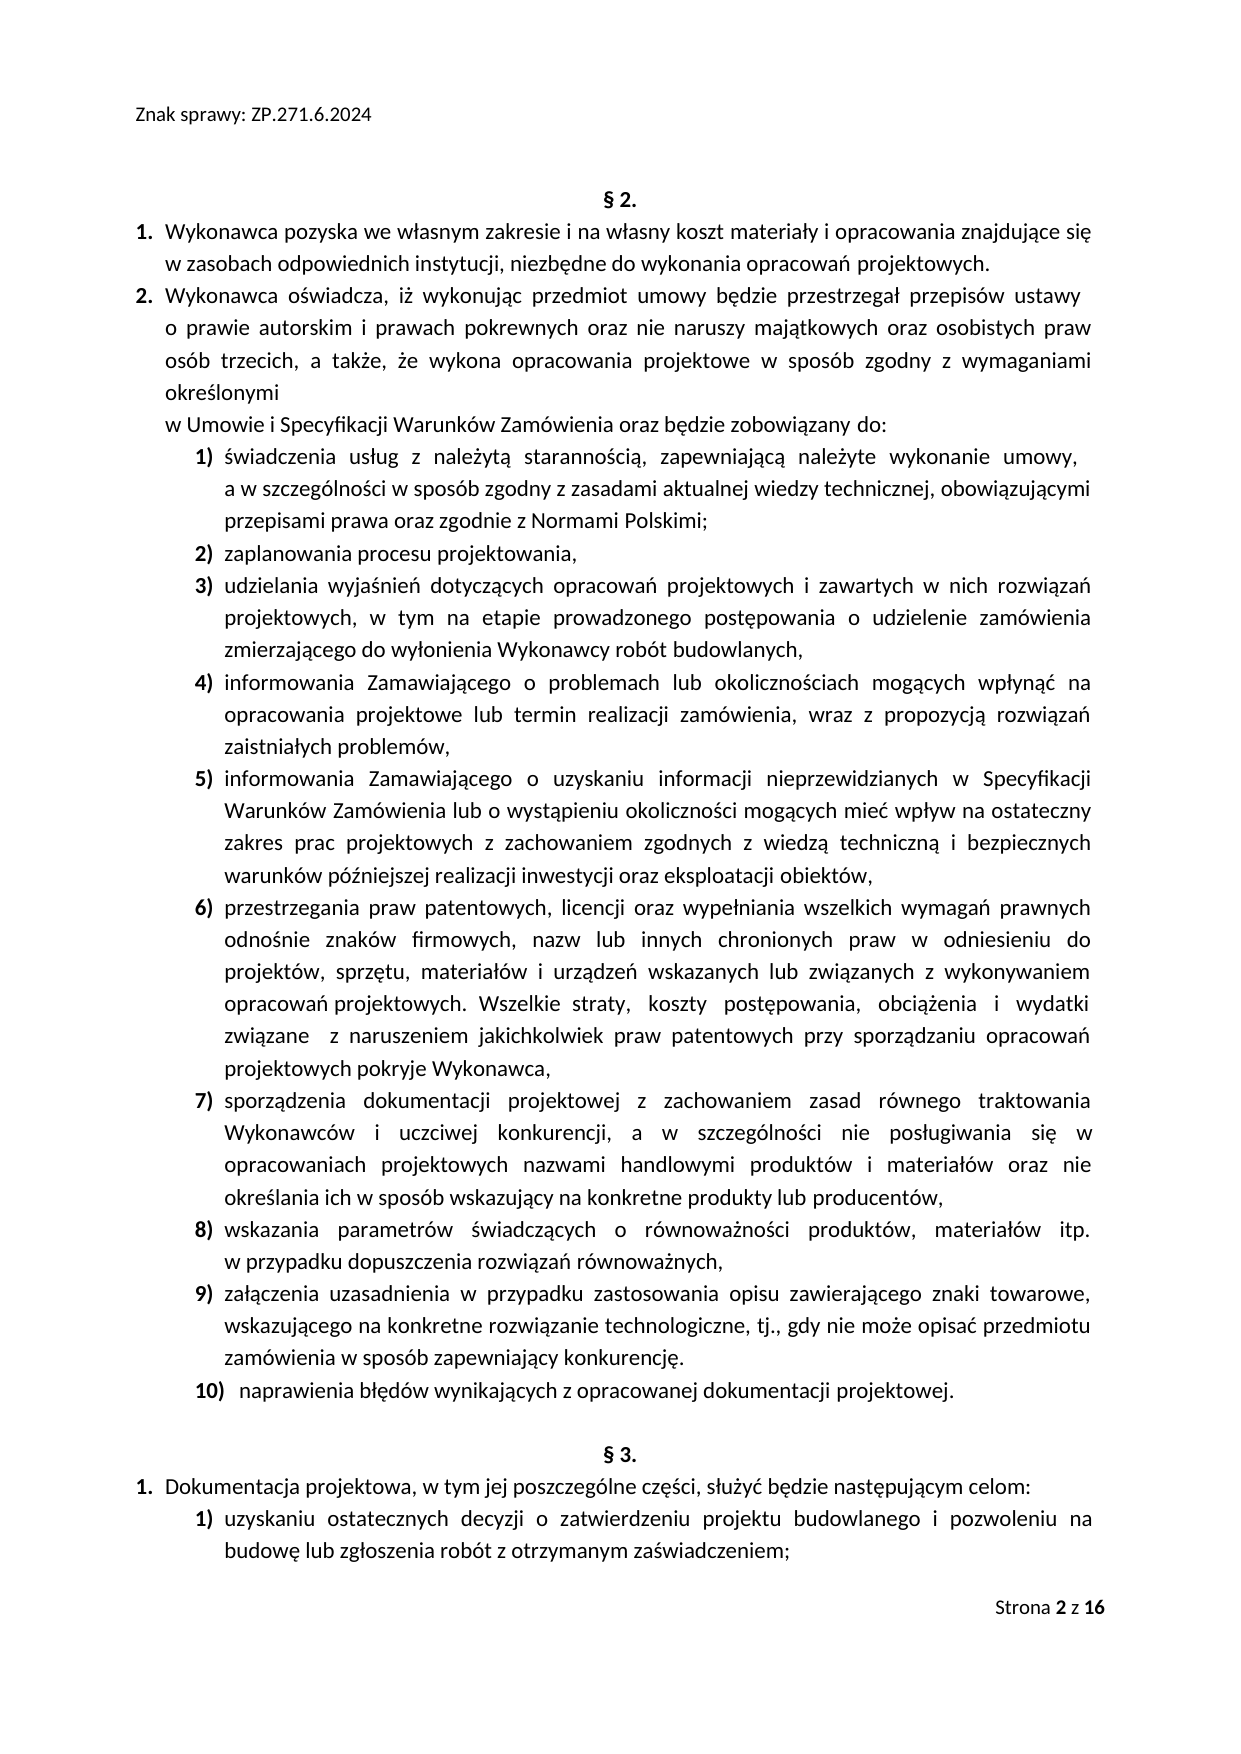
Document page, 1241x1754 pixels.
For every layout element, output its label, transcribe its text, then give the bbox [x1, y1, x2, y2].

list sporządzenia dokumentacji projektowej z zachowaniem zasad równego traktowania Wykonawców i uczciwej konkurencji, a w szczególności nie posługiwania się w opracowaniach projektowych nazwami handlowymi produktów i materiałów oraz nie określania ich w sposób wskazujący na konkretne produkty lub producentów, [194, 1086, 1092, 1211]
list załączenia uzasadnienia w przypadku zastosowania opisu zawierającego znaki towarowe, wskazującego na konkretne rozwiązanie technologiczne, tj., gdy nie może opisać przedmiotu zamówienia w sposób zapewniający konkurencję. [194, 1279, 1092, 1372]
list zaplanowania procesu projektowania, [194, 539, 1105, 567]
list wskazania parametrów świadczących o równoważności produktów, materiałów itp. w przypadku dopuszczenia rozwiązań równoważnych, [194, 1215, 1092, 1275]
list świadczenia usług z należytą starannością, zapewniającą należyte wykonanie umowy, a w szczególności w sposób zgodny z zasadami aktualnej wiedzy technicznej, obowiązującymi przepisami prawa oraz zgodnie z Normami Polskimi; [194, 442, 1092, 535]
list Wykonawca pozyska we własnym zakresie i na własny koszt materiały i opracowania znajdujące się w zasobach odpowiednich instytucji, niezbędne do wykonania opracowań projektowych. [135, 217, 1092, 277]
list Dokumentacja projektowa, w tym jej poszczególne części, służyć będzie następującym celom: [135, 1472, 1093, 1500]
list uzyskaniu ostatecznych decyzji o zatwierdzeniu projektu budowlanego i pozwoleniu na budowę lub zgłoszenia robót z otrzymanym zaświadczeniem; [194, 1504, 1093, 1565]
list przestrzegania praw patentowych, licencji oraz wypełniania wszelkich wymagań prawnych odnośnie znaków firmowych, nazw lub innych chronionych praw w odniesieniu do projektów, sprzętu, materiałów i urządzeń wskazanych lub związanych z wykonywaniem opracowań projektowych. Wszelkie straty, koszty postępowania, obciążenia i wydatki związane z naruszeniem jakichkolwiek praw patentowych przy sporządzaniu opracowań projektowych pokryje Wykonawca, [194, 893, 1092, 1082]
list informowania Zamawiającego o problemach lub okolicznościach mogących wpłynąć na opracowania projektowe lub termin realizacji zamówienia, wraz z propozycją rozwiązań zaistniałych problemów, [194, 668, 1092, 760]
subtitle § 2. [135, 185, 1105, 213]
list udzielania wyjaśnień dotyczących opracowań projektowych i zawartych w nich rozwiązań projektowych, w tym na etapie prowadzonego postępowania o udzielenie zamówienia zmierzającego do wyłonienia Wykonawcy robót budowlanych, [194, 571, 1092, 663]
list Wykonawca oświadcza, iż wykonując przedmiot umowy będzie przestrzegał przepisów ustawy o prawie autorskim i prawach pokrewnych oraz nie naruszy majątkowych oraz osobistych praw osób trzecich, a także, że wykona opracowania projektowe w sposób zgodny z wymaganiami określonymi w Umowie i Specyfikacji Warunków Zamówienia oraz będzie zobowiązany do: [135, 281, 1092, 438]
subtitle § 3. [135, 1440, 1105, 1468]
list naprawienia błędów wynikających z opracowanej dokumentacji projektowej. [194, 1376, 1092, 1404]
list informowania Zamawiającego o uzyskaniu informacji nieprzewidzianych w Specyfikacji Warunków Zamówienia lub o wystąpieniu okoliczności mogących mieć wpływ na ostateczny zakres prac projektowych z zachowaniem zgodnych z wiedzą techniczną i bezpiecznych warunków późniejszej realizacji inwestycji oraz eksploatacji obiektów, [194, 764, 1092, 889]
